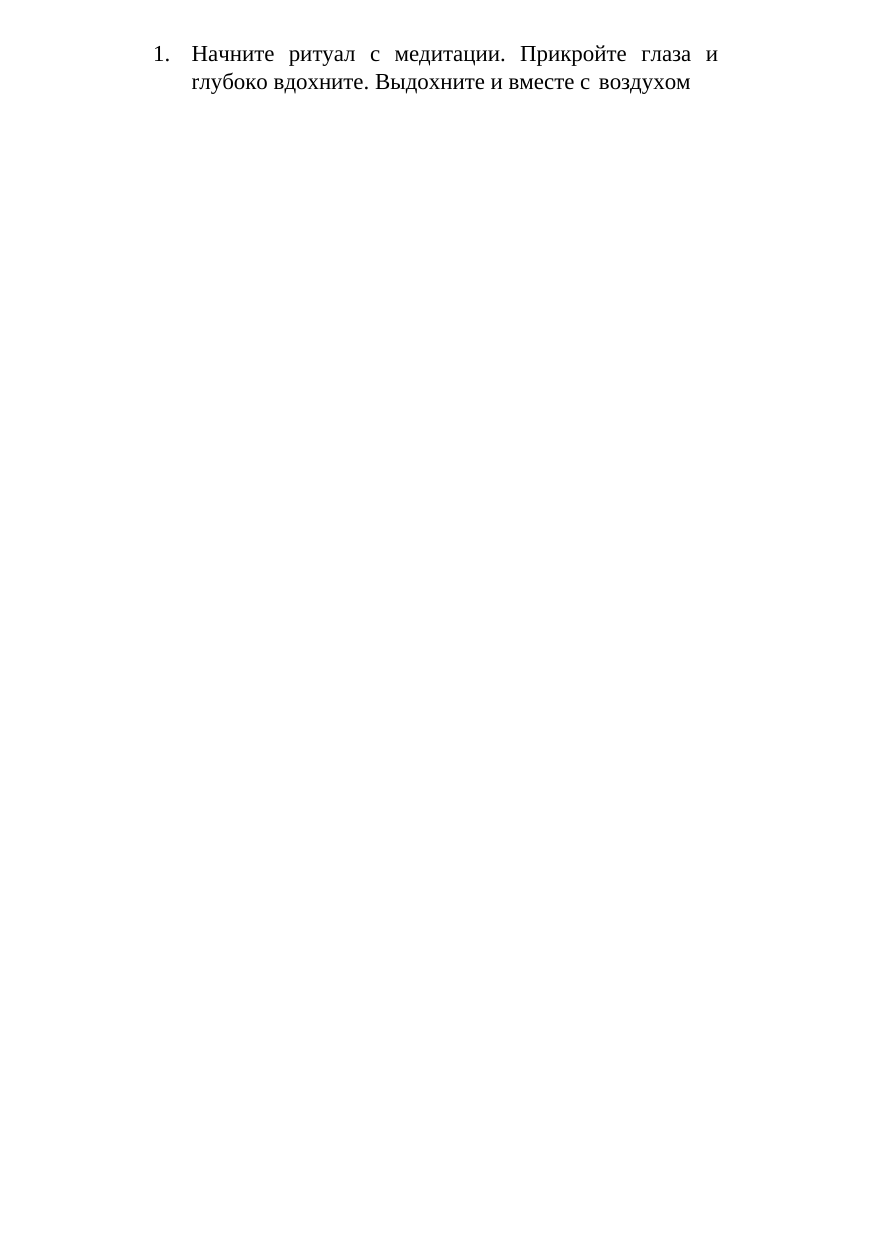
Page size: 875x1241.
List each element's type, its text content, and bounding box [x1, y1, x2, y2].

list Начните ритуал с медитации. Прикройте глаза и rлубоко вдохните. Выдохните и вместе с воздухом [153, 39, 719, 94]
